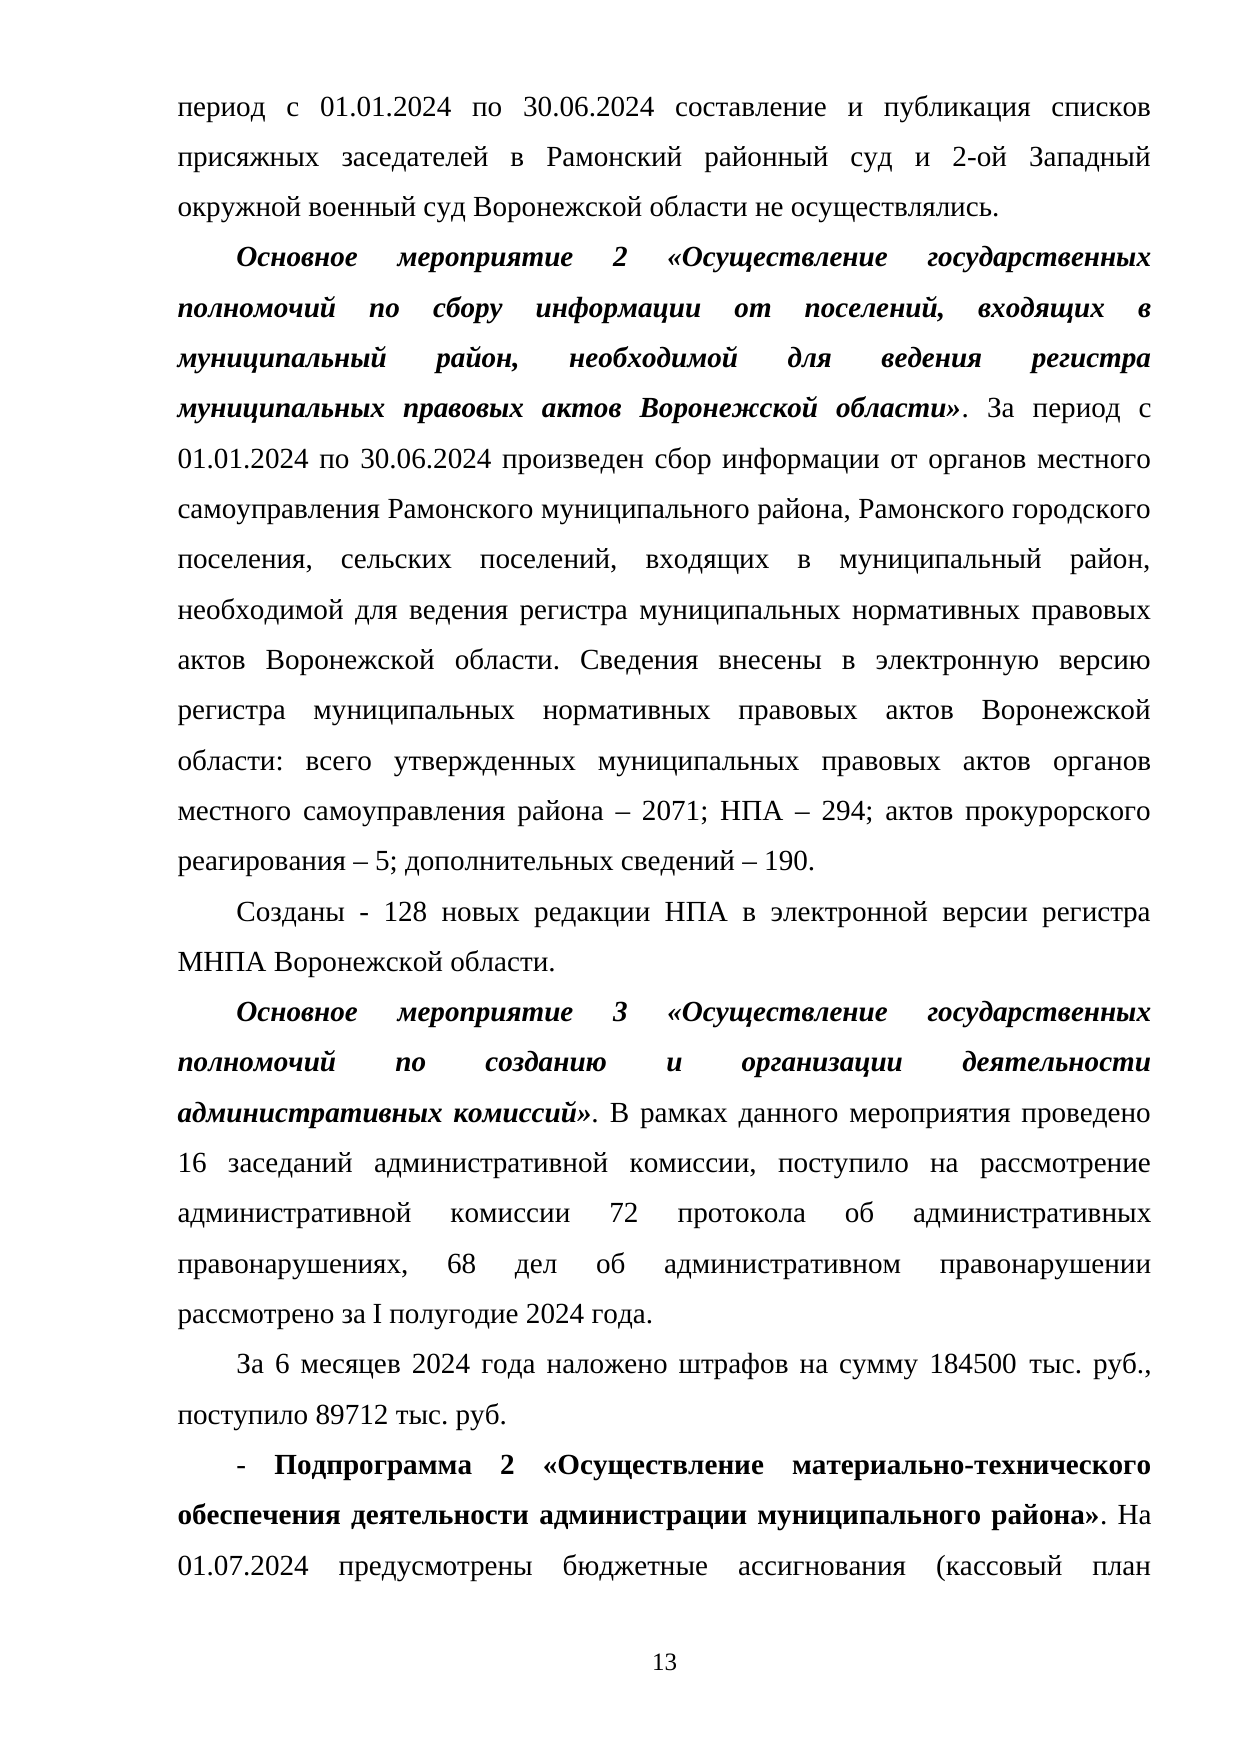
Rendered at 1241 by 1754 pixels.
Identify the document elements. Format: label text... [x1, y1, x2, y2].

text Основное мероприятие 3 «Осуществление государственных полномочий по созданию и организации деятельности административных комиссий». В рамках данного мероприятия проведено 16 заседаний административной комиссии, поступило на рассмотрение административной комиссии 72 протокола об административных правонарушениях, 68 дел об административном правонарушении рассмотрено за I полугодие 2024 года. [177, 994, 1152, 1330]
text Созданы - 128 новых редакции НПА в электронной версии регистра МНПА Воронежской области. [177, 894, 1152, 977]
text За 6 месяцев 2024 года наложено штрафов на сумму 184500 тыс. руб., поступило 89712 тыс. руб. [177, 1346, 1152, 1430]
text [177, 1447, 1152, 1581]
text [177, 89, 1152, 223]
text Основное мероприятие 2 «Осуществление государственных полномочий по сбору информации от поселений, входящих в муниципальный район, необходимой для ведения регистра муниципальных правовых актов Воронежской области». За период с 01.01.2024 по 30.06.2024 произведен сбор информации от органов местного самоуправления Рамонского муниципального района, Рамонского городского поселения, сельских поселений, входящих в муниципальный район, необходимой для ведения регистра муниципальных нормативных правовых актов Воронежской области. Сведения внесены в электронную версию регистра муниципальных нормативных правовых актов Воронежской области: всего утвержденных муниципальных правовых актов органов местного самоуправления района – 2071; НПА – 294; актов прокурорского реагирования – 5; дополнительных сведений – 190. [177, 239, 1152, 877]
